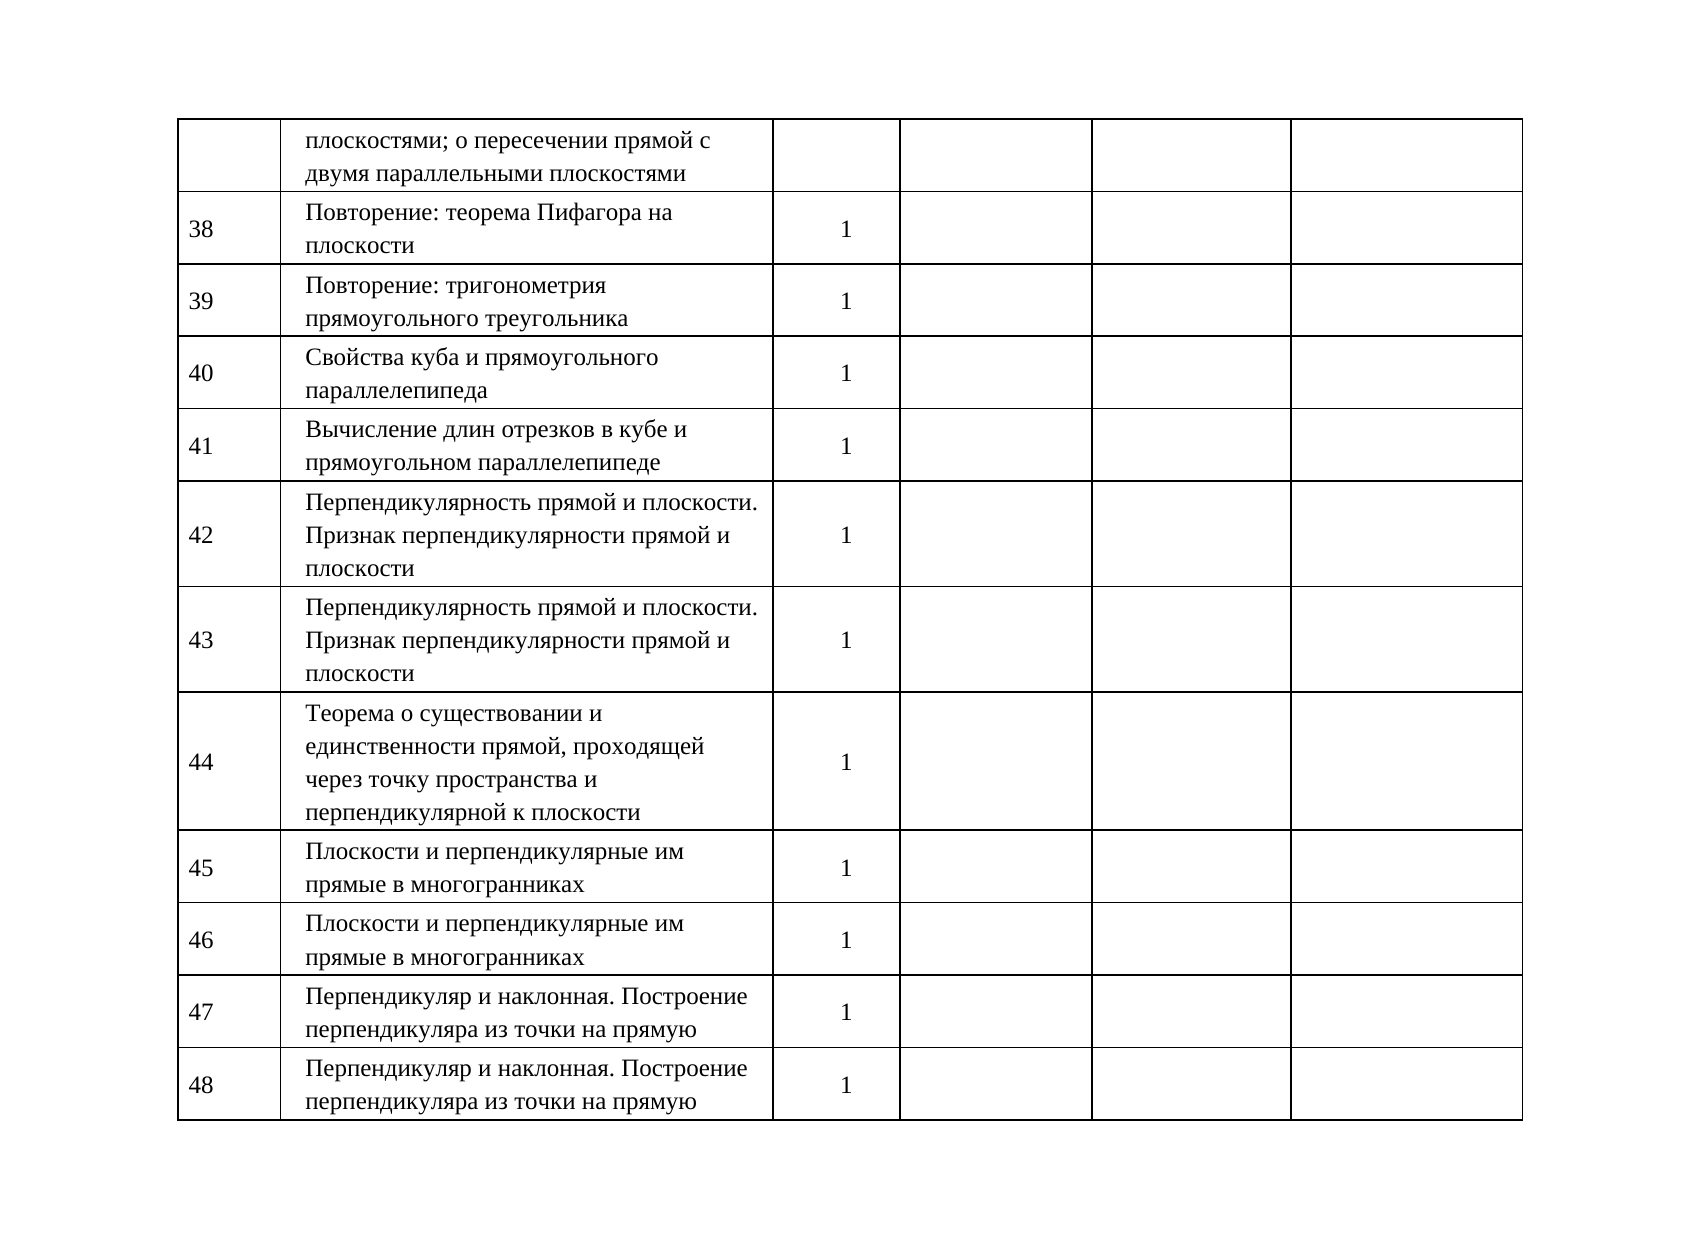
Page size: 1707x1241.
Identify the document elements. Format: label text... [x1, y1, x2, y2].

table_cell 42 [179, 482, 280, 586]
table_cell [1292, 976, 1522, 1047]
table_cell [901, 1048, 1091, 1119]
table_cell Перпендикулярность прямой и плоскости. Признак перпендикулярности прямой и плоскости [281, 482, 772, 586]
table_cell [1093, 587, 1290, 691]
table_cell [901, 482, 1091, 586]
table_cell 39 [179, 265, 280, 335]
table_cell [1093, 120, 1290, 191]
table_cell [901, 192, 1091, 263]
table_cell [1093, 265, 1290, 335]
table_cell [901, 831, 1091, 902]
table_cell 45 [179, 831, 280, 902]
table_cell [1292, 265, 1522, 335]
table_cell [901, 903, 1091, 974]
table_cell Повторение: тригонометрия прямоугольного треугольника [281, 265, 772, 335]
table_cell [1093, 337, 1290, 408]
table_cell [1093, 693, 1290, 829]
table_cell Перпендикуляр и наклонная. Построение перпендикуляра из точки на прямую [281, 1048, 772, 1119]
table_cell 46 [179, 903, 280, 974]
table_cell Повторение: теорема Пифагора на плоскости [281, 192, 772, 263]
table_cell [1093, 482, 1290, 586]
table_cell [1093, 1048, 1290, 1119]
table_cell 1 [774, 1048, 899, 1119]
table_cell 44 [179, 693, 280, 829]
table_cell [901, 693, 1091, 829]
table_cell Плоскости и перпендикулярные им прямые в многогранниках [281, 903, 772, 974]
table_cell [1093, 192, 1290, 263]
table_cell 47 [179, 976, 280, 1047]
table_cell 1 [774, 831, 899, 902]
table_cell Свойства куба и прямоугольного параллелепипеда [281, 337, 772, 408]
table_cell [901, 587, 1091, 691]
table_cell [901, 409, 1091, 480]
table_cell [1292, 120, 1522, 191]
table_cell 1 [774, 120, 899, 191]
table_cell [901, 120, 1091, 191]
table_cell [901, 976, 1091, 1047]
table_cell [1292, 192, 1522, 263]
table_cell 1 [774, 192, 899, 263]
table_cell 40 [179, 337, 280, 408]
table_cell Плоскости и перпендикулярные им прямые в многогранниках [281, 831, 772, 902]
table_cell 1 [774, 587, 899, 691]
table_cell [1292, 693, 1522, 829]
table_cell [1292, 903, 1522, 974]
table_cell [281, 120, 772, 191]
table_cell [1093, 409, 1290, 480]
table_cell [1292, 831, 1522, 902]
table_cell [1292, 1048, 1522, 1119]
table_cell 48 [179, 1048, 280, 1119]
table_cell 1 [774, 409, 899, 480]
table_cell 37 [179, 120, 280, 191]
table_cell [901, 265, 1091, 335]
table_cell [1292, 587, 1522, 691]
table_cell 1 [774, 903, 899, 974]
table_cell 43 [179, 587, 280, 691]
table_cell Теорема о существовании и единственности прямой, проходящей через точку пространства и перпендикулярной к плоскости [281, 693, 772, 829]
table_cell 1 [774, 482, 899, 586]
table_cell 1 [774, 337, 899, 408]
table_cell 1 [774, 693, 899, 829]
table_cell 1 [774, 976, 899, 1047]
table_cell [1292, 482, 1522, 586]
table_cell Перпендикуляр и наклонная. Построение перпендикуляра из точки на прямую [281, 976, 772, 1047]
table_cell 41 [179, 409, 280, 480]
table_cell 38 [179, 192, 280, 263]
table_cell [1093, 831, 1290, 902]
table_cell [901, 337, 1091, 408]
table_cell Перпендикулярность прямой и плоскости. Признак перпендикулярности прямой и плоскости [281, 587, 772, 691]
table_cell Вычисление длин отрезков в кубе и прямоугольном параллелепипеде [281, 409, 772, 480]
table_cell [1292, 409, 1522, 480]
table_cell 1 [774, 265, 899, 335]
table_cell [1093, 976, 1290, 1047]
table_cell [1292, 337, 1522, 408]
table_cell [1093, 903, 1290, 974]
